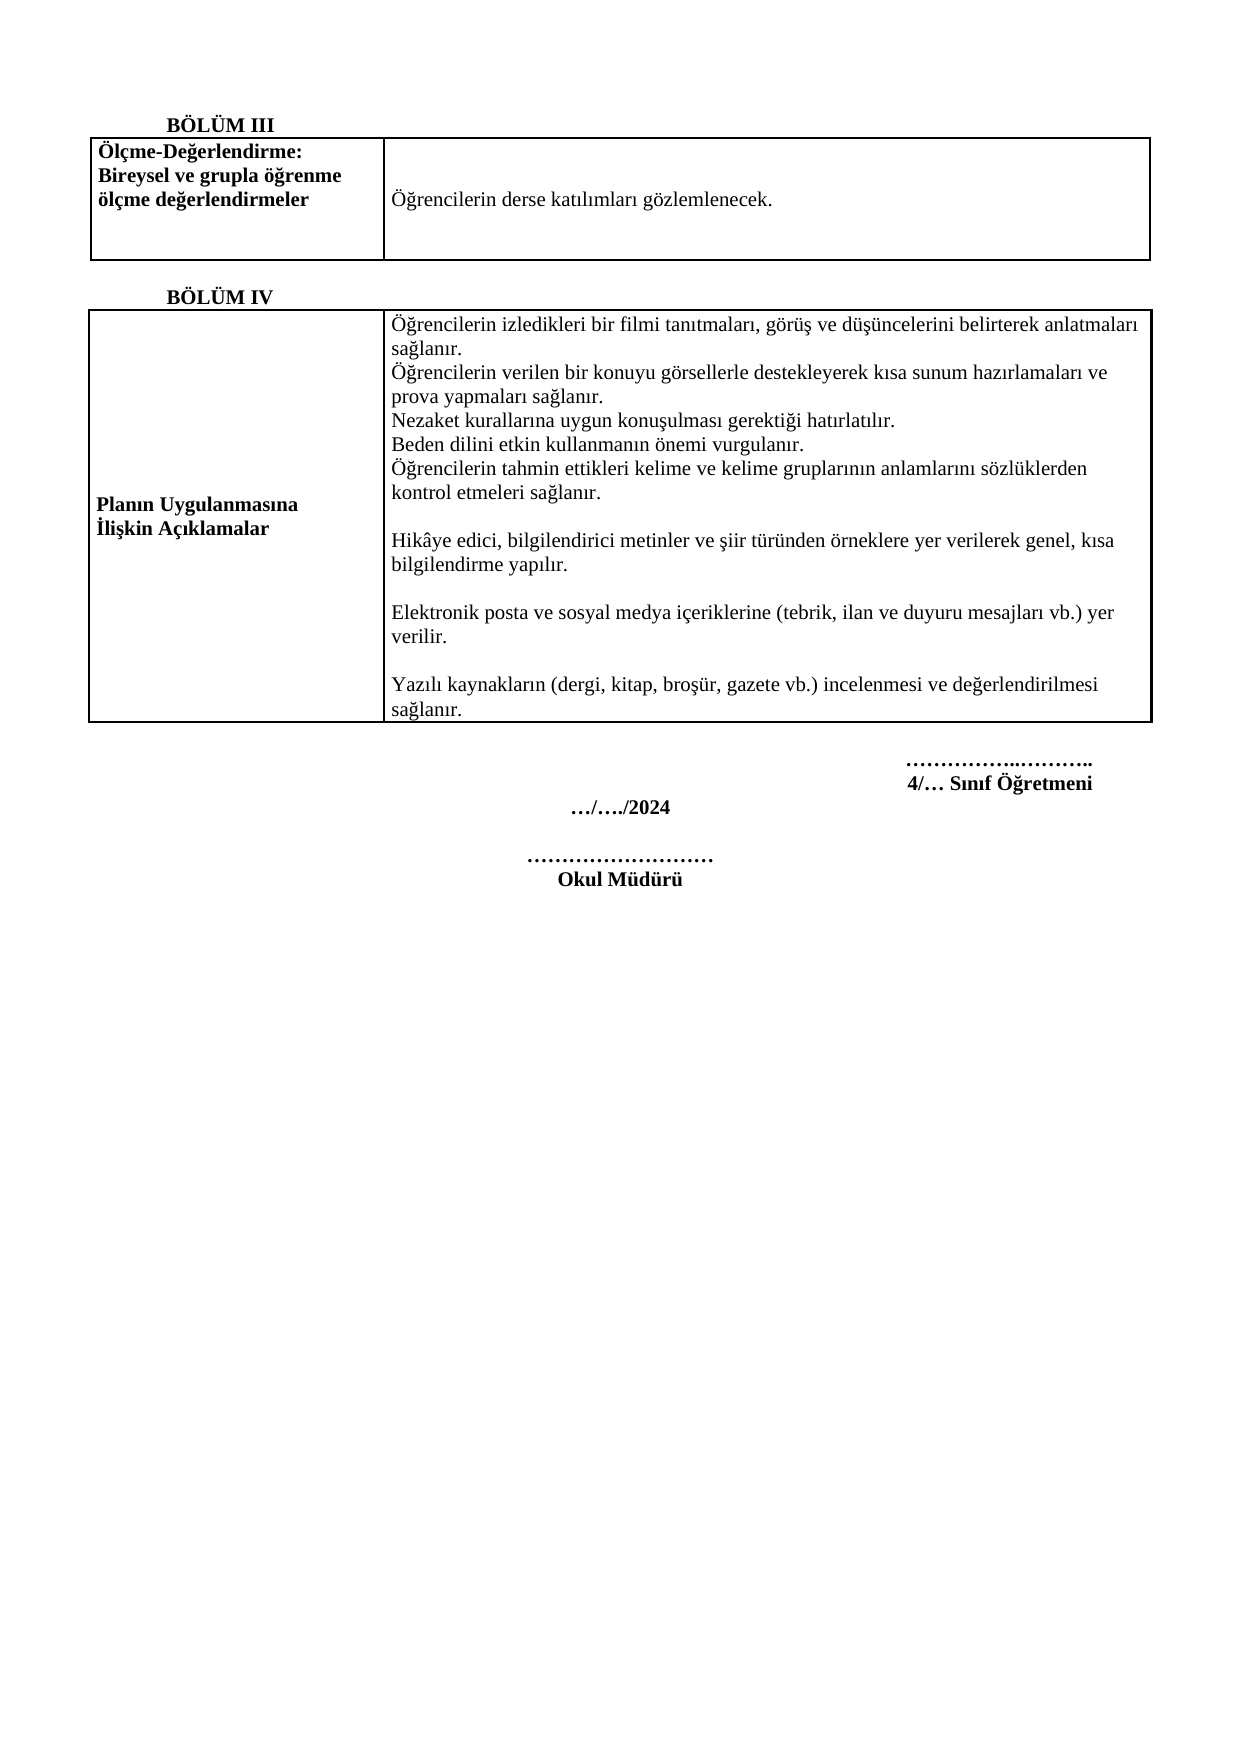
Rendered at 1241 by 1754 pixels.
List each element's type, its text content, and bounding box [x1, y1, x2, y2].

subtitle BÖLÜM IV [148, 285, 1092, 309]
table_header Planın Uygulanmasına İlişkin Açıklamalar [90, 311, 383, 721]
text 4/… Sınıf Öğretmeni [148, 771, 1092, 795]
table_header Ölçme-Değerlendirme: Bireysel ve grupla öğrenme ölçme değerlendirmeler [92, 139, 383, 259]
subtitle BÖLÜM III [148, 113, 1092, 137]
table_header Öğrencilerin derse katılımları gözlemlenecek. [385, 139, 1149, 259]
text ……………..……….. [148, 747, 1092, 771]
text ……………………… [148, 843, 1092, 867]
text Okul Müdürü [148, 867, 1092, 891]
text …/…./2024 [148, 795, 1092, 819]
table_header Öğrencilerin izledikleri bir filmi tanıtmaları, görüş ve düşüncelerini belirterek anlatmaları sağlanır. Öğrencilerin verilen bir konuyu görsellerle destekleyerek kısa sunum hazırlamaları ve prova yapmaları sağlanır. Nezaket kurallarına uygun konuşulması gerektiği hatırlatılır. Beden dilini etkin kullanmanın önemi vurgulanır. Öğrencilerin tahmin ettikleri kelime ve kelime gruplarının anlamlarını sözlüklerden kontrol etmeleri sağlanır. Hikâye edici, bilgilendirici metinler ve şiir türünden örneklere yer verilerek genel, kısa bilgilendirme yapılır. Elektronik posta ve sosyal medya içeriklerine (tebrik, ilan ve duyuru mesajları vb.) yer verilir. Yazılı kaynakların (dergi, kitap, broşür, gazete vb.) incelenmesi ve değerlendirilmesi sağlanır. [385, 311, 1150, 721]
